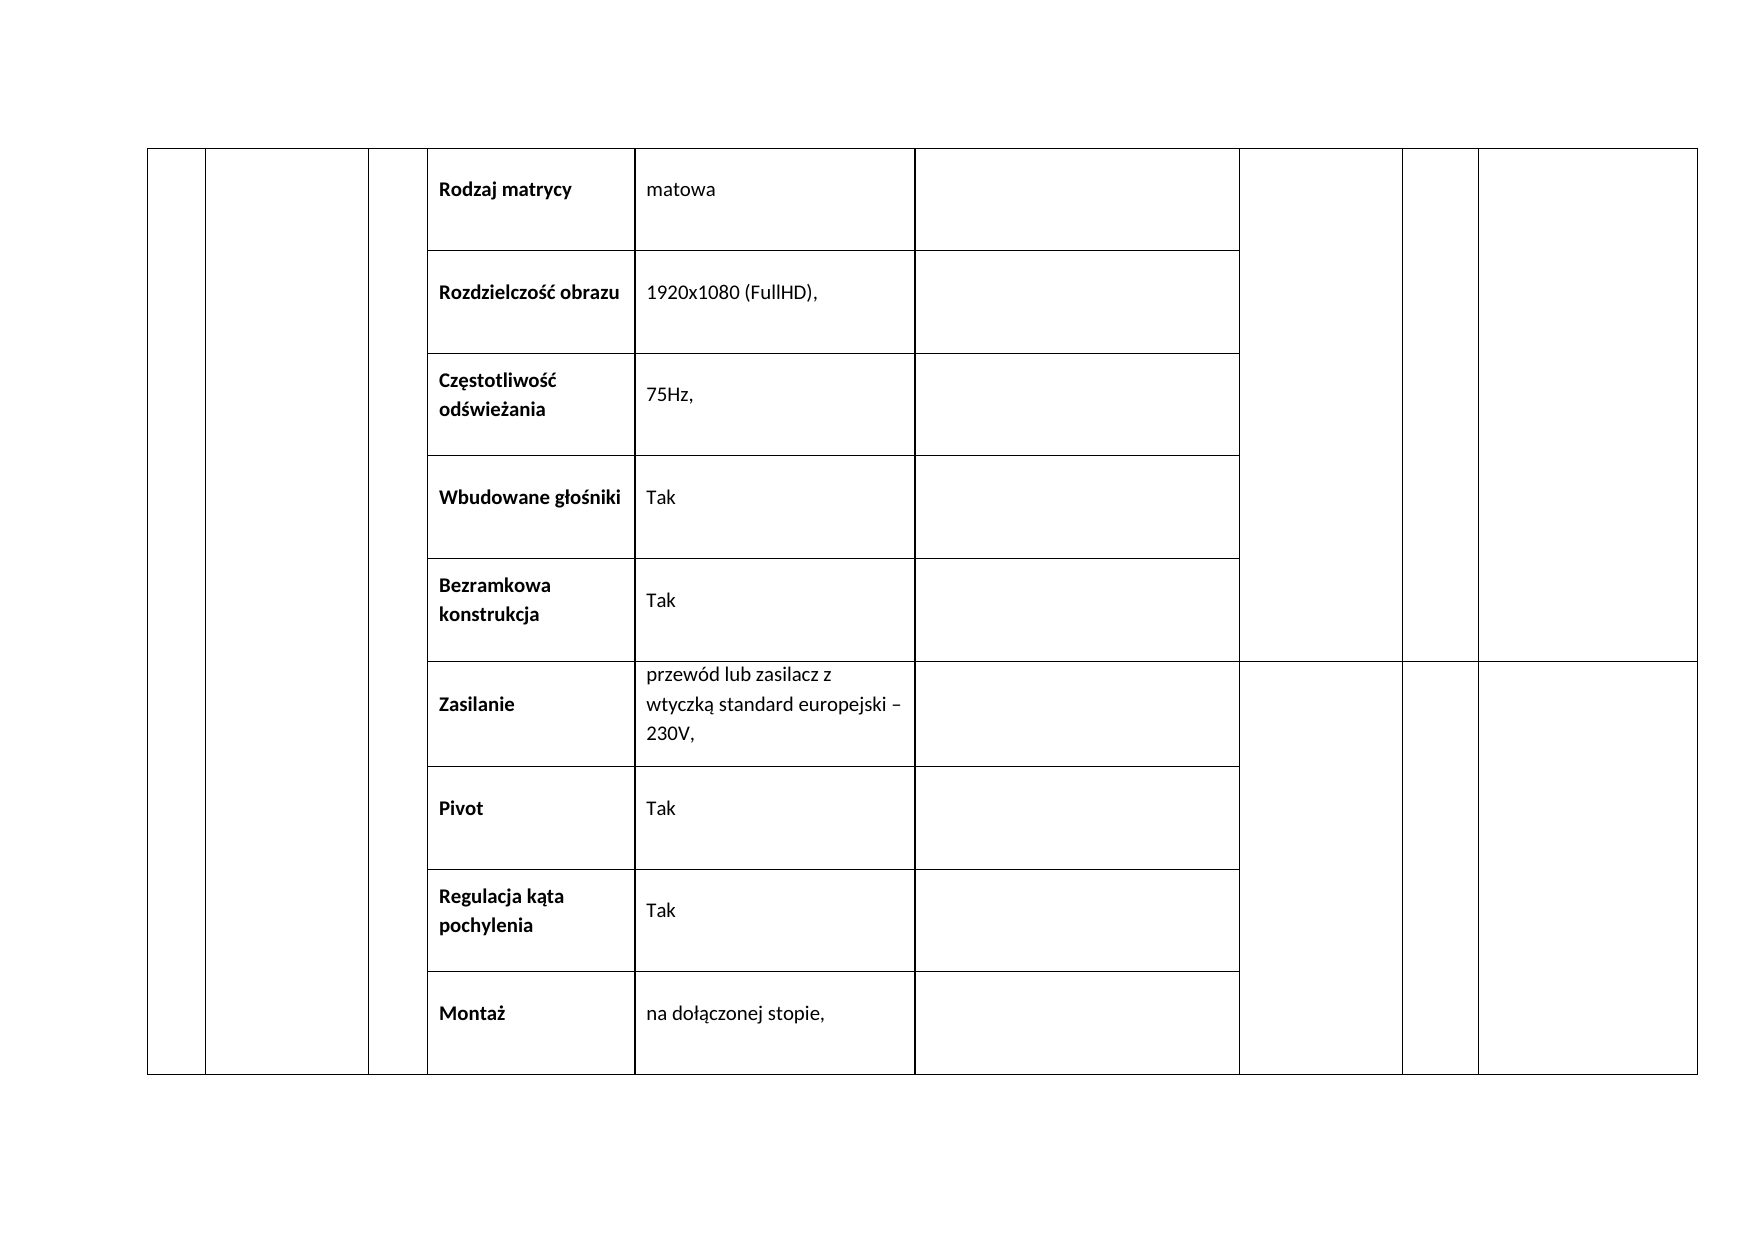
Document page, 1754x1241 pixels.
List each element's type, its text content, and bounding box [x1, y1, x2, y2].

table_cell [916, 662, 1239, 766]
table_cell [916, 870, 1239, 971]
table_cell [916, 354, 1239, 455]
table_cell [916, 767, 1239, 868]
table_cell [1479, 149, 1697, 661]
table_cell 1920x1080 (FullHD), [636, 251, 914, 353]
table_cell Tak [636, 870, 914, 971]
table_cell Bezramkowa konstrukcja [428, 559, 634, 661]
table_cell [1403, 662, 1478, 1074]
table_cell Tak [636, 767, 914, 868]
table_cell przewód lub zasilacz z wtyczką standard europejski – 230V, [636, 662, 914, 766]
table_cell [1240, 662, 1402, 1074]
table_cell Montaż [428, 972, 634, 1074]
table_cell [916, 456, 1239, 558]
table_cell [916, 559, 1239, 661]
table_cell Wbudowane głośniki [428, 456, 634, 558]
table_cell [916, 972, 1239, 1074]
table_cell [916, 251, 1239, 353]
table_cell [148, 149, 205, 1074]
table_cell Zasilanie [428, 662, 634, 766]
table_cell 1 [369, 149, 427, 1074]
table_cell Rodzaj matrycy [428, 149, 634, 250]
table_cell [1479, 662, 1697, 1074]
table_cell Częstotliwość odświeżania [428, 354, 634, 455]
table_cell [1240, 149, 1402, 661]
table_cell [1403, 149, 1478, 661]
table_cell matowa [636, 149, 914, 250]
table_cell na dołączonej stopie, [636, 972, 914, 1074]
table_cell Tak [636, 456, 914, 558]
table_cell Rozdzielczość obrazu [428, 251, 634, 353]
table_cell [206, 149, 368, 1074]
table_cell Tak [636, 559, 914, 661]
table_cell 75Hz, [636, 354, 914, 455]
table_cell Pivot [428, 767, 634, 868]
table_cell Regulacja kąta pochylenia [428, 870, 634, 971]
table_cell [916, 149, 1239, 250]
